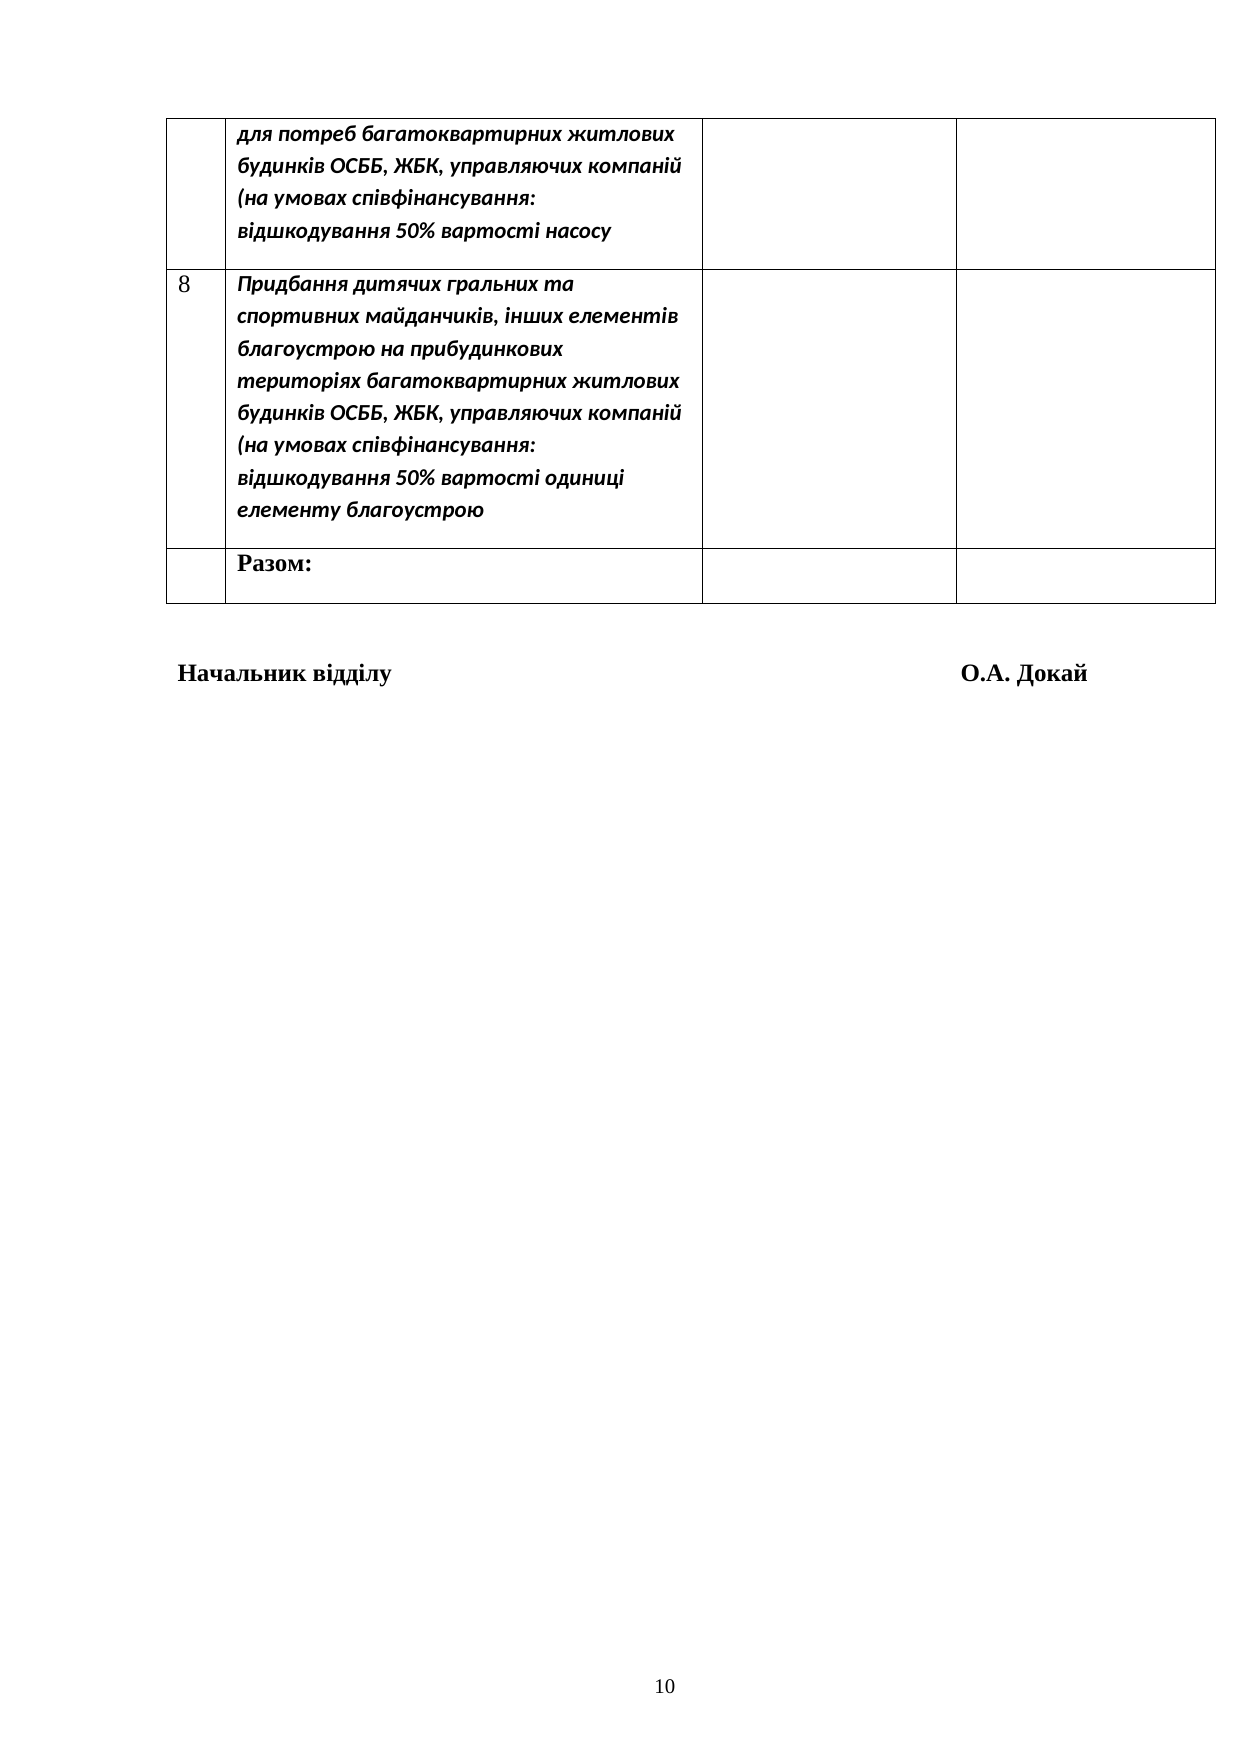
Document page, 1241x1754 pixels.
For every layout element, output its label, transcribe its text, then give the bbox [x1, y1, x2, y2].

table_cell 8 [167, 270, 225, 547]
table_cell [167, 549, 225, 602]
table_cell 7 [167, 119, 225, 268]
table_cell [703, 270, 956, 547]
text Начальник відділу О.А. Докай [177, 658, 1152, 687]
table_cell [957, 119, 1215, 268]
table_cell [226, 119, 702, 268]
table_cell [703, 549, 956, 602]
table_cell [957, 549, 1215, 602]
table_cell [703, 119, 956, 268]
table_cell [957, 270, 1215, 547]
table_cell Придбання дитячих гральних та спортивних майданчиків, інших елементів благоустрою на прибудинкових територіях багатоквартирних житлових будинків ОСББ, ЖБК, управляючих компаній (на умовах співфінансування: відшкодування 50% вартості одиниці елементу благоустрою [226, 270, 702, 547]
table_cell Разом: [226, 549, 702, 602]
